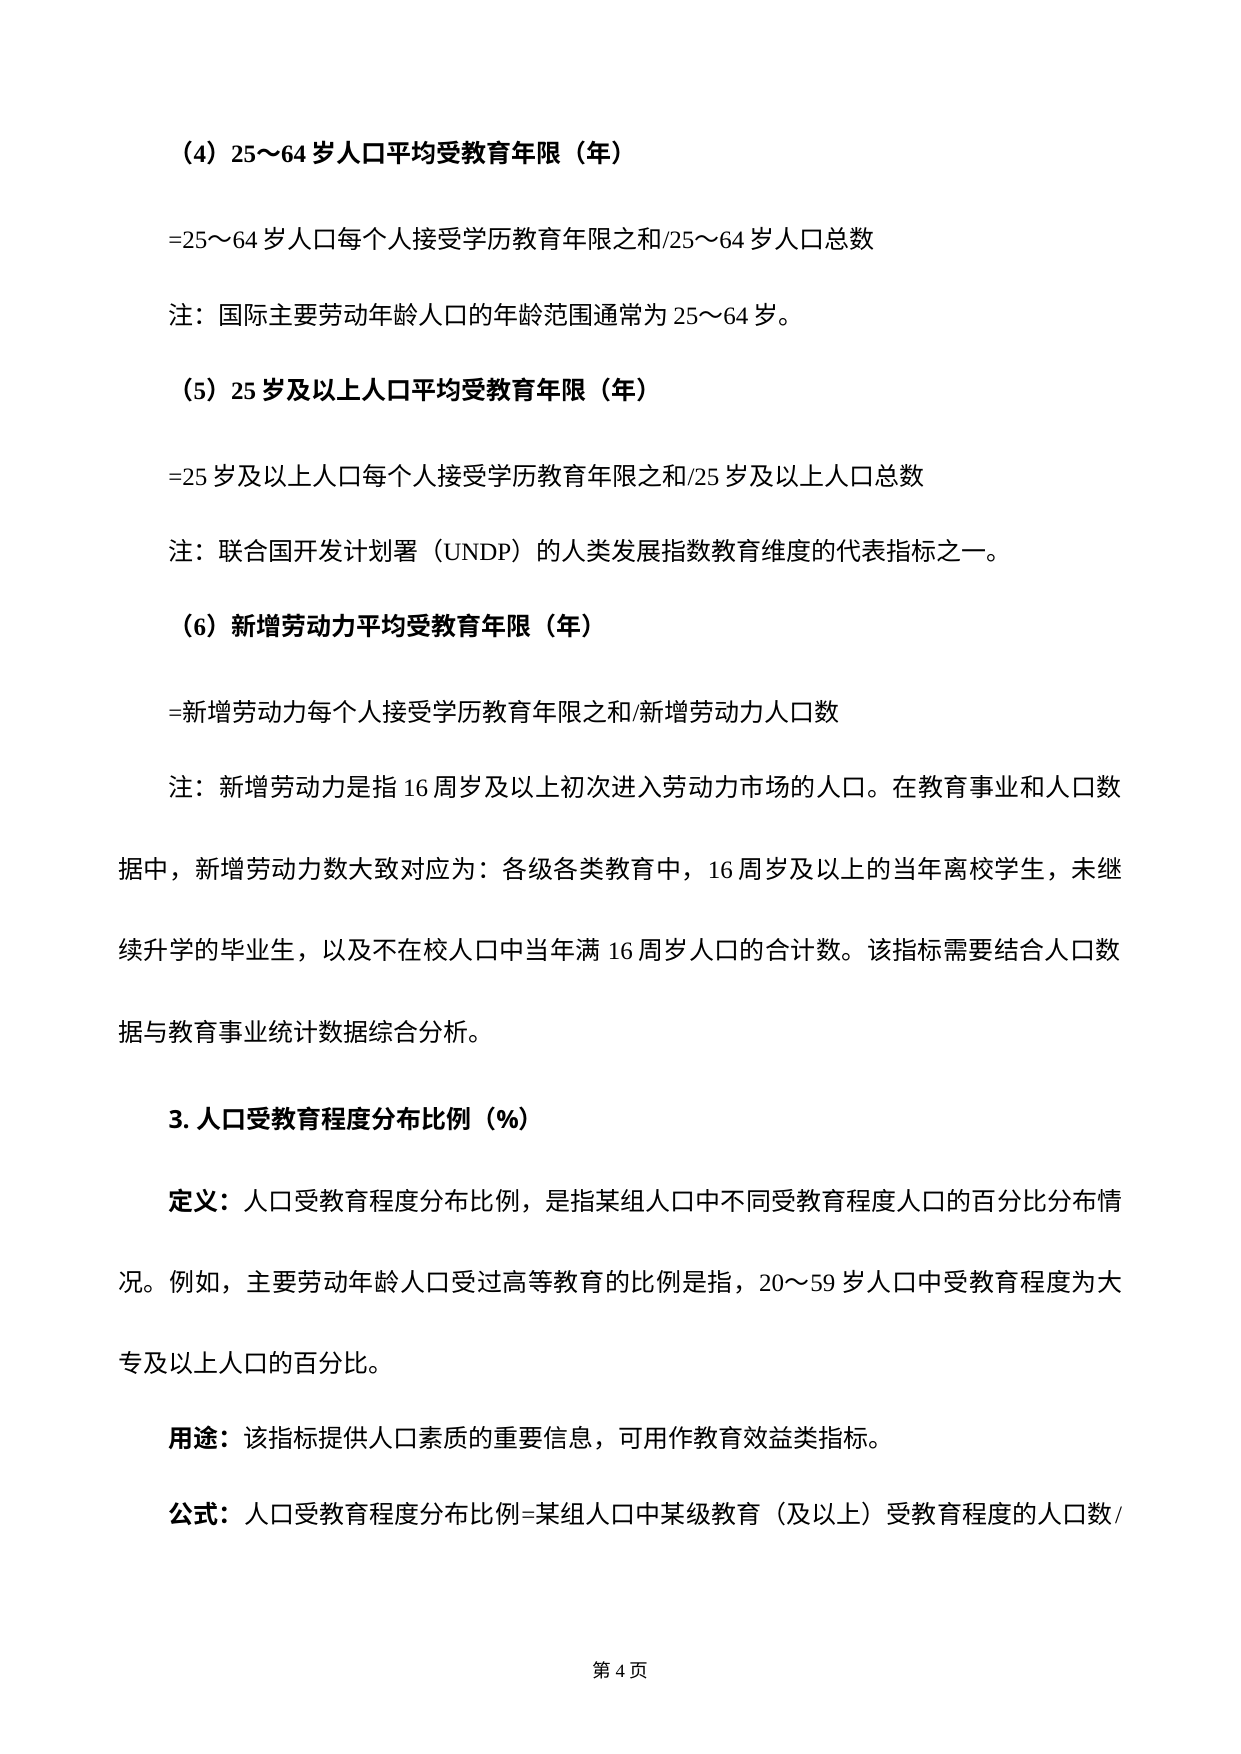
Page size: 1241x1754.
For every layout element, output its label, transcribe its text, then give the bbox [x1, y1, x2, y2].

text 用途：该指标提供人口素质的重要信息，可用作教育效益类指标。 [118, 1403, 1122, 1471]
text =25岁及以上人口每个人接受学历教育年限之和/25岁及以上人口总数 [118, 440, 1122, 508]
subtitle （4）25～64岁人口平均受教育年限（年） [118, 118, 1122, 186]
text =25～64岁人口每个人接受学历教育年限之和/25～64岁人口总数 [118, 204, 1122, 272]
subtitle 3. 人口受教育程度分布比例（%） [118, 1084, 1122, 1152]
subtitle （6）新增劳动力平均受教育年限（年） [118, 591, 1122, 658]
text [118, 1478, 1122, 1546]
text =新增劳动力每个人接受学历教育年限之和/新增劳动力人口数 [118, 677, 1122, 744]
text 定义：人口受教育程度分布比例，是指某组人口中不同受教育程度人口的百分比分布情况。例如，主要劳动年龄人口受过高等教育的比例是指，20～59岁人口中受教育程度为大专及以上人口的百分比。 [118, 1165, 1122, 1396]
text 注：联合国开发计划署（UNDP）的人类发展指数教育维度的代表指标之一。 [118, 516, 1122, 583]
text 注：国际主要劳动年龄人口的年龄范围通常为25～64岁。 [118, 279, 1122, 347]
text 注：新增劳动力是指16周岁及以上初次进入劳动力市场的人口。在教育事业和人口数据中，新增劳动力数大致对应为：各级各类教育中，16周岁及以上的当年离校学生，未继续升学的毕业生，以及不在校人口中当年满16周岁人口的合计数。该指标需要结合人口数据与教育事业统计数据综合分析。 [118, 752, 1122, 1064]
subtitle （5）25岁及以上人口平均受教育年限（年） [118, 354, 1122, 422]
